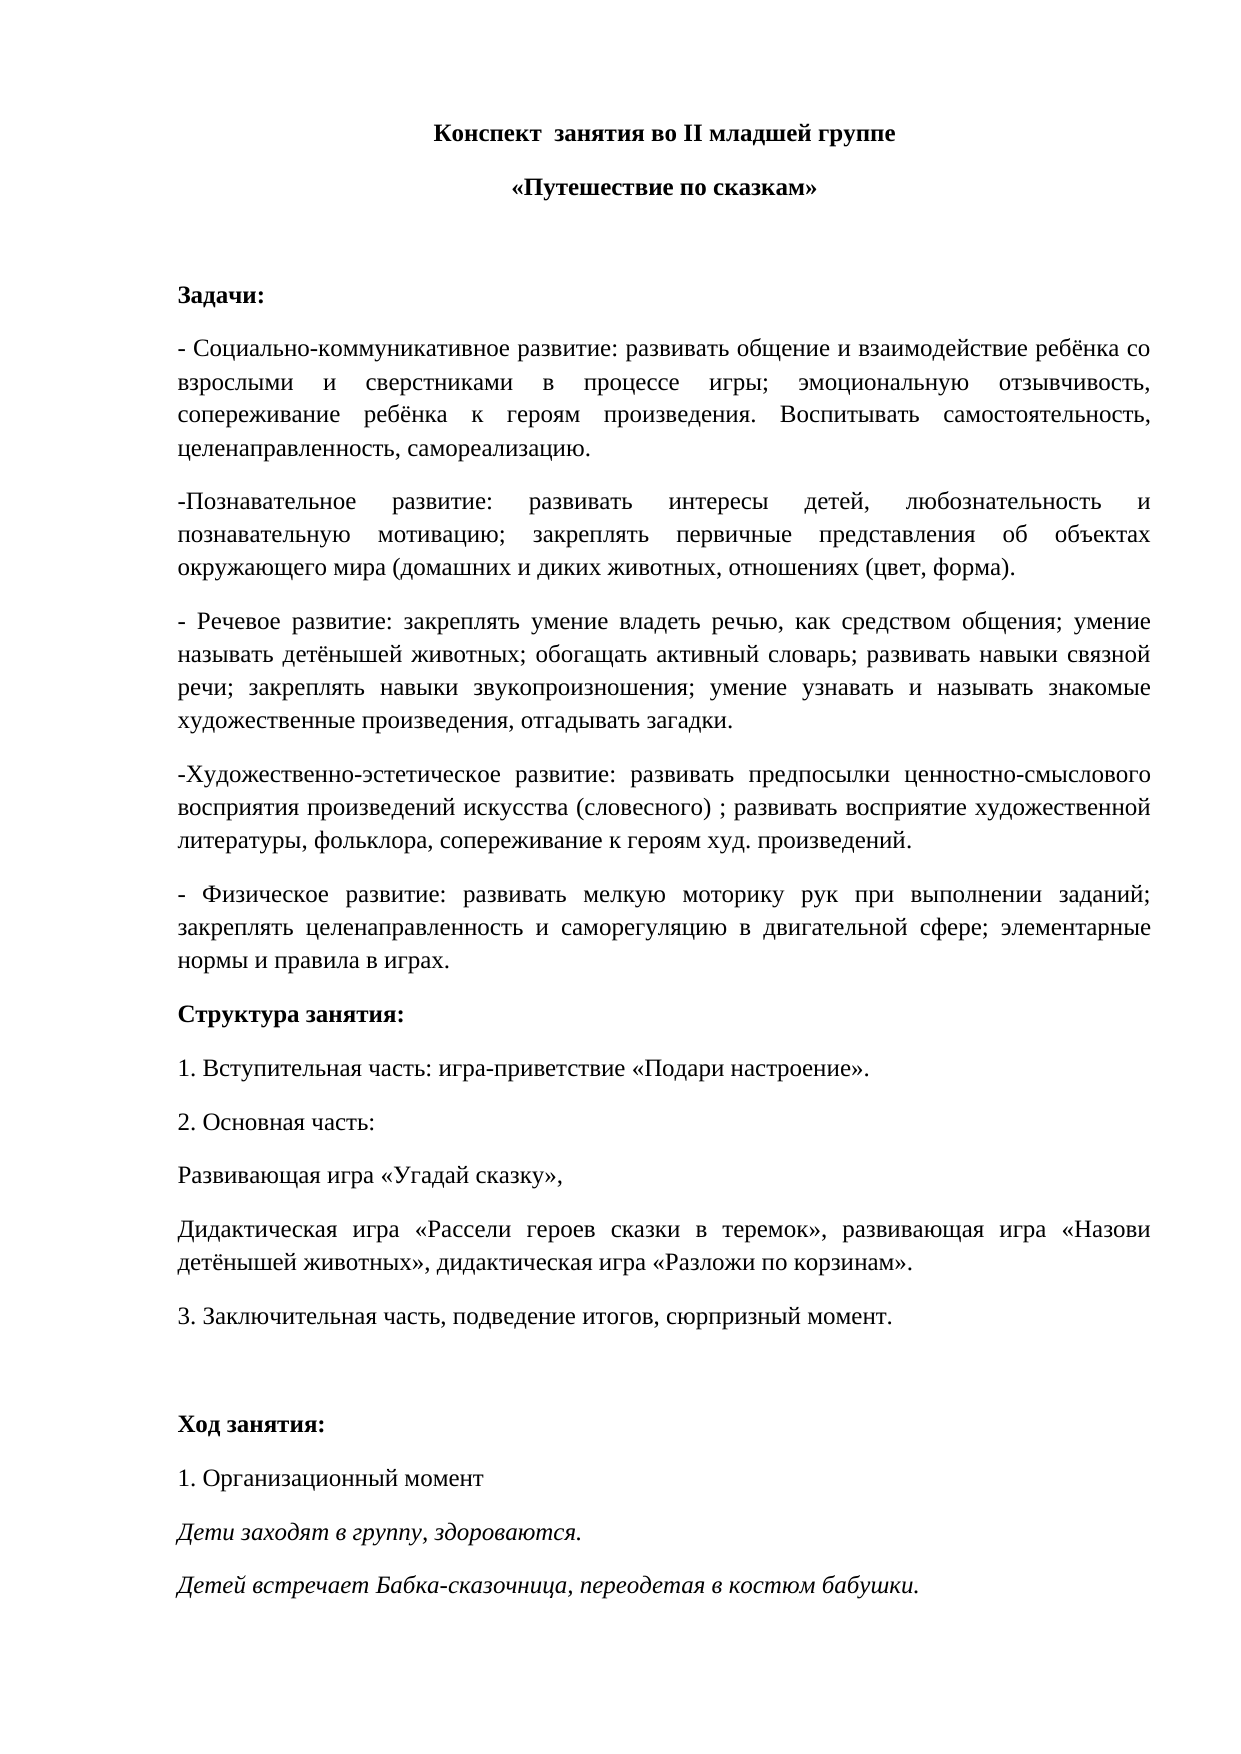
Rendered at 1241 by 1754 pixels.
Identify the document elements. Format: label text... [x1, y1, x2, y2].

text Структура занятия: [177, 999, 1152, 1028]
text 1. Вступительная часть: игра-приветствие «Подари настроение». [177, 1053, 1152, 1082]
text 3. Заключительная часть, подведение итогов, сюрпризный момент. [177, 1301, 1152, 1330]
text «Путешествие по сказкам» [177, 172, 1152, 201]
text Дети заходят в группу, здороваются. [177, 1517, 1152, 1546]
text Конспект занятия во II младшей группе [177, 118, 1152, 147]
text Ход занятия: [177, 1409, 1152, 1438]
text - Речевое развитие: закреплять умение владеть речью, как средством общения; умение называть детёнышей животных; обогащать активный словарь; развивать навыки связной речи; закреплять навыки звукопроизношения; умение узнавать и называть знакомые художественные произведения, отгадывать загадки. [177, 606, 1152, 734]
text -Художественно-эстетическое развитие: развивать предпосылки ценностно-смыслового восприятия произведений искусства (словесного) ; развивать восприятие художественной литературы, фольклора, сопереживание к героям худ. произведений. [177, 759, 1152, 854]
text -Познавательное развитие: развивать интересы детей, любознательность и познавательную мотивацию; закреплять первичные представления об объектах окружающего мира (домашних и диких животных, отношениях (цвет, форма). [177, 486, 1152, 581]
text Дидактическая игра «Рассели героев сказки в теремок», развивающая игра «Назови детёнышей животных», дидактическая игра «Разложи по корзинам». [177, 1214, 1152, 1276]
text - Физическое развитие: развивать мелкую моторику рук при выполнении заданий; закреплять целенаправленность и саморегуляцию в двигательной сфере; элементарные нормы и правила в играх. [177, 879, 1152, 974]
text Детей встречает Бабка-сказочница, переодетая в костюм бабушки. [177, 1571, 1152, 1599]
text - Социально-коммуникативное развитие: развивать общение и взаимодействие ребёнка со взрослыми и сверстниками в процессе игры; эмоциональную отзывчивость, сопереживание ребёнка к героям произведения. Воспитывать самостоятельность, целенаправленность, самореализацию. [177, 333, 1152, 461]
text 2. Основная часть: [177, 1107, 1152, 1136]
text Задачи: [177, 280, 1152, 308]
text 1. Организационный момент [177, 1463, 1152, 1492]
text Развивающая игра «Угадай сказку», [177, 1161, 1152, 1189]
